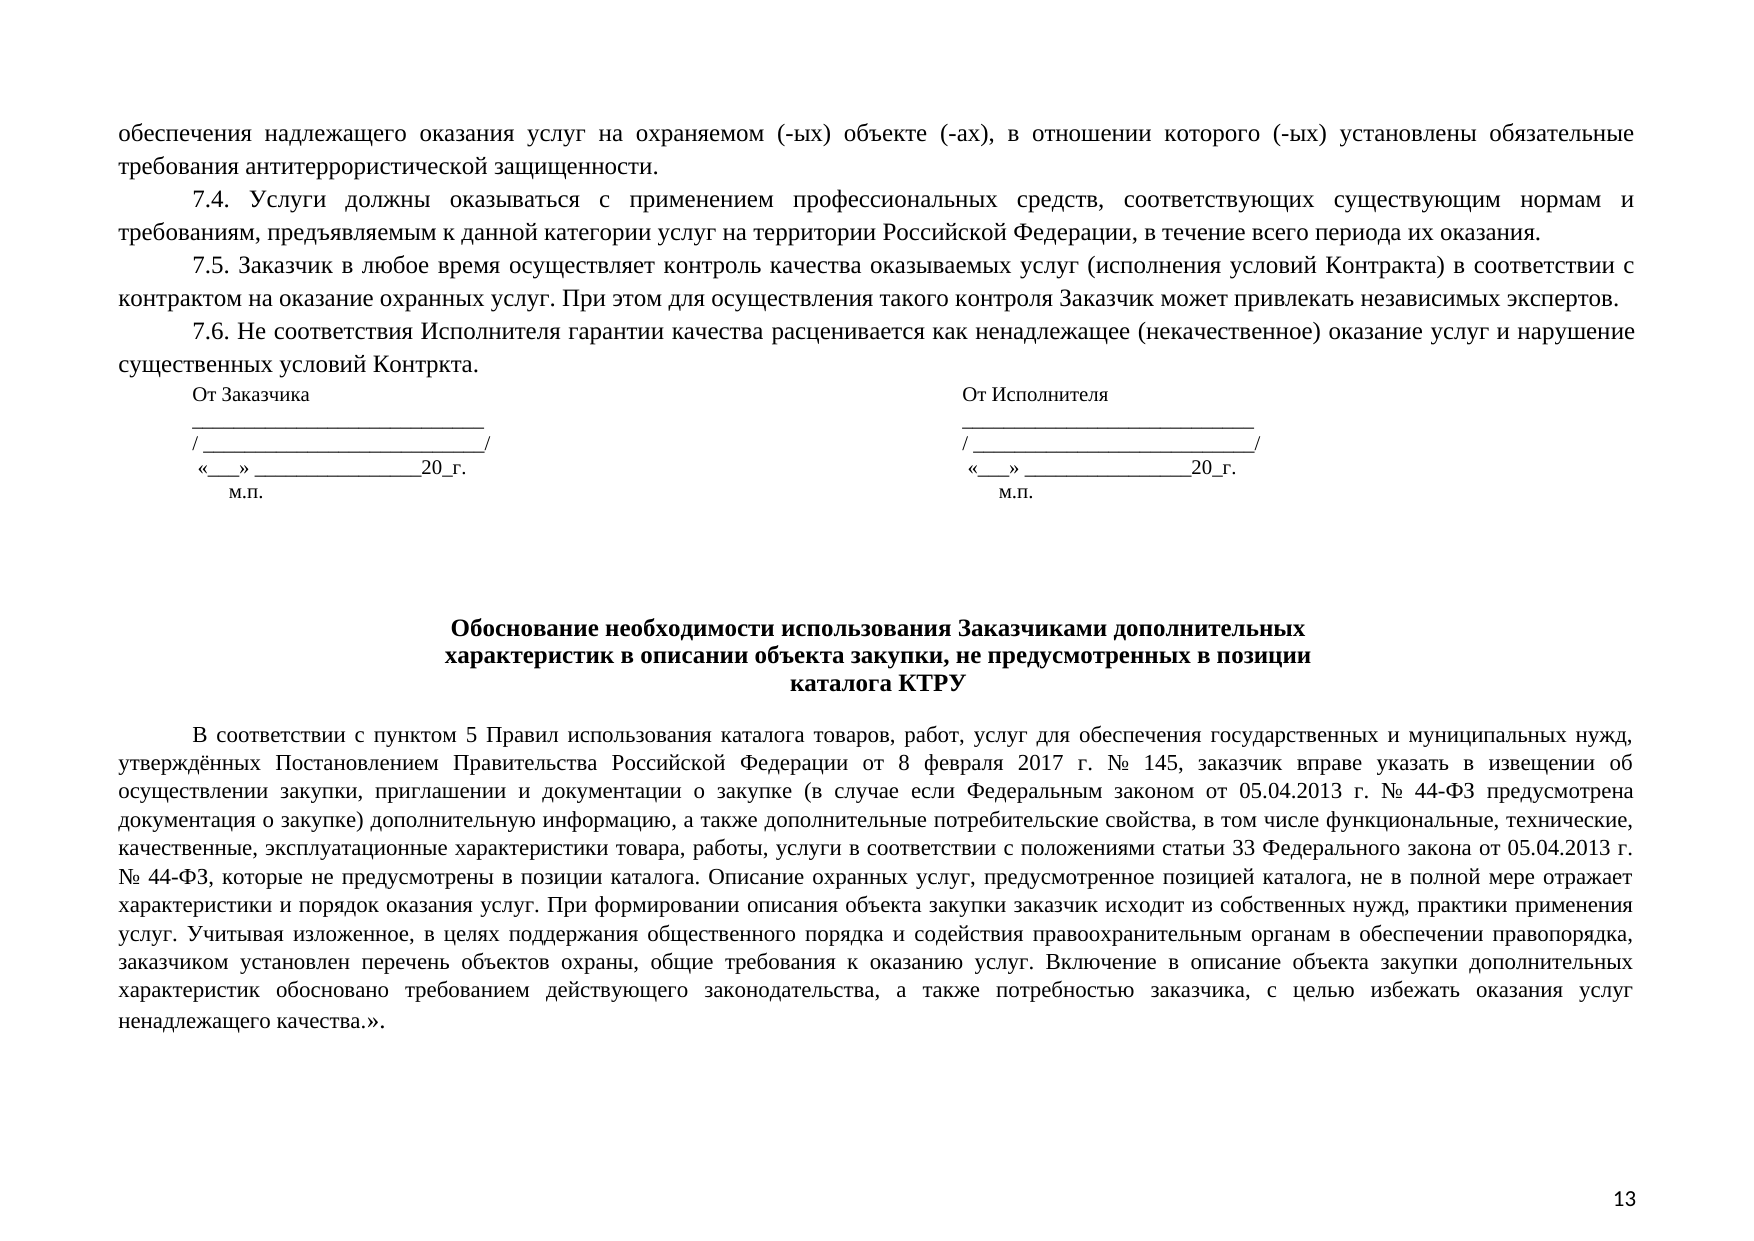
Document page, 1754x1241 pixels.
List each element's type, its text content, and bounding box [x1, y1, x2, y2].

table_header От Исполнителя ____________________________ / ___________________________/ «___» ________________20_г. м.п. [877, 383, 1647, 531]
text 7.5. Заказчик в любое время осуществляет контроль качества оказываемых услуг (исполнения условий Контракта) в соответствии с контрактом на оказание охранных услуг. При этом для осуществления такого контроля Заказчик может привлекать независимых экспертов. [118, 250, 1636, 312]
table_header От Заказчика ____________________________ / ___________________________/ «___» ________________20_г. м.п. [107, 383, 877, 531]
text каталога КТРУ [120, 669, 1636, 696]
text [118, 118, 1636, 180]
text 7.4. Услуги должны оказываться с применением профессиональных средств, соответствующих существующим нормам и требованиям, предъявляемым к данной категории услуг на территории Российской Федерации, в течение всего периода их оказания. [118, 184, 1636, 246]
text 7.6. Не соответствия Исполнителя гарантии качества расценивается как ненадлежащее (некачественное) оказание услуг и нарушение существенных условий Контркта. [118, 316, 1636, 378]
text Обоснование необходимости использования Заказчиками дополнительных характеристик в описании объекта закупки, не предусмотренных в позиции [120, 614, 1636, 669]
text В соответствии с пунктом 5 Правил использования каталога товаров, работ, услуг для обеспечения государственных и муниципальных нужд, утверждённых Постановлением Правительства Российской Федерации от 8 февраля 2017 г. № 145, заказчик вправе указать в извещении об осуществлении закупки, приглашении и документации о закупке (в случае если Федеральным законом от 05.04.2013 г. № 44-ФЗ предусмотрена документация о закупке) дополнительную информацию, а также дополнительные потребительские свойства, в том числе функциональные, технические, качественные, эксплуатационные характеристики товара, работы, услуги в соответствии с положениями статьи 33 Федерального закона от 05.04.2013 г. № 44-ФЗ, которые не предусмотрены в позиции каталога. Описание охранных услуг, предусмотренное позицией каталога, не в полной мере отражает характеристики и порядок оказания услуг. При формировании описания объекта закупки заказчик исходит из собственных нужд, практики применения услуг. Учитывая изложенное, в целях поддержания общественного порядка и содействия правоохранительным органам в обеспечении правопорядка, заказчиком установлен перечень объектов охраны, общие требования к оказанию услуг. Включение в описание объекта закупки дополнительных характеристик обосновано требованием действующего законодательства, а также потребностью заказчика, с целью избежать оказания услуг ненадлежащего качества.». [118, 721, 1636, 1034]
